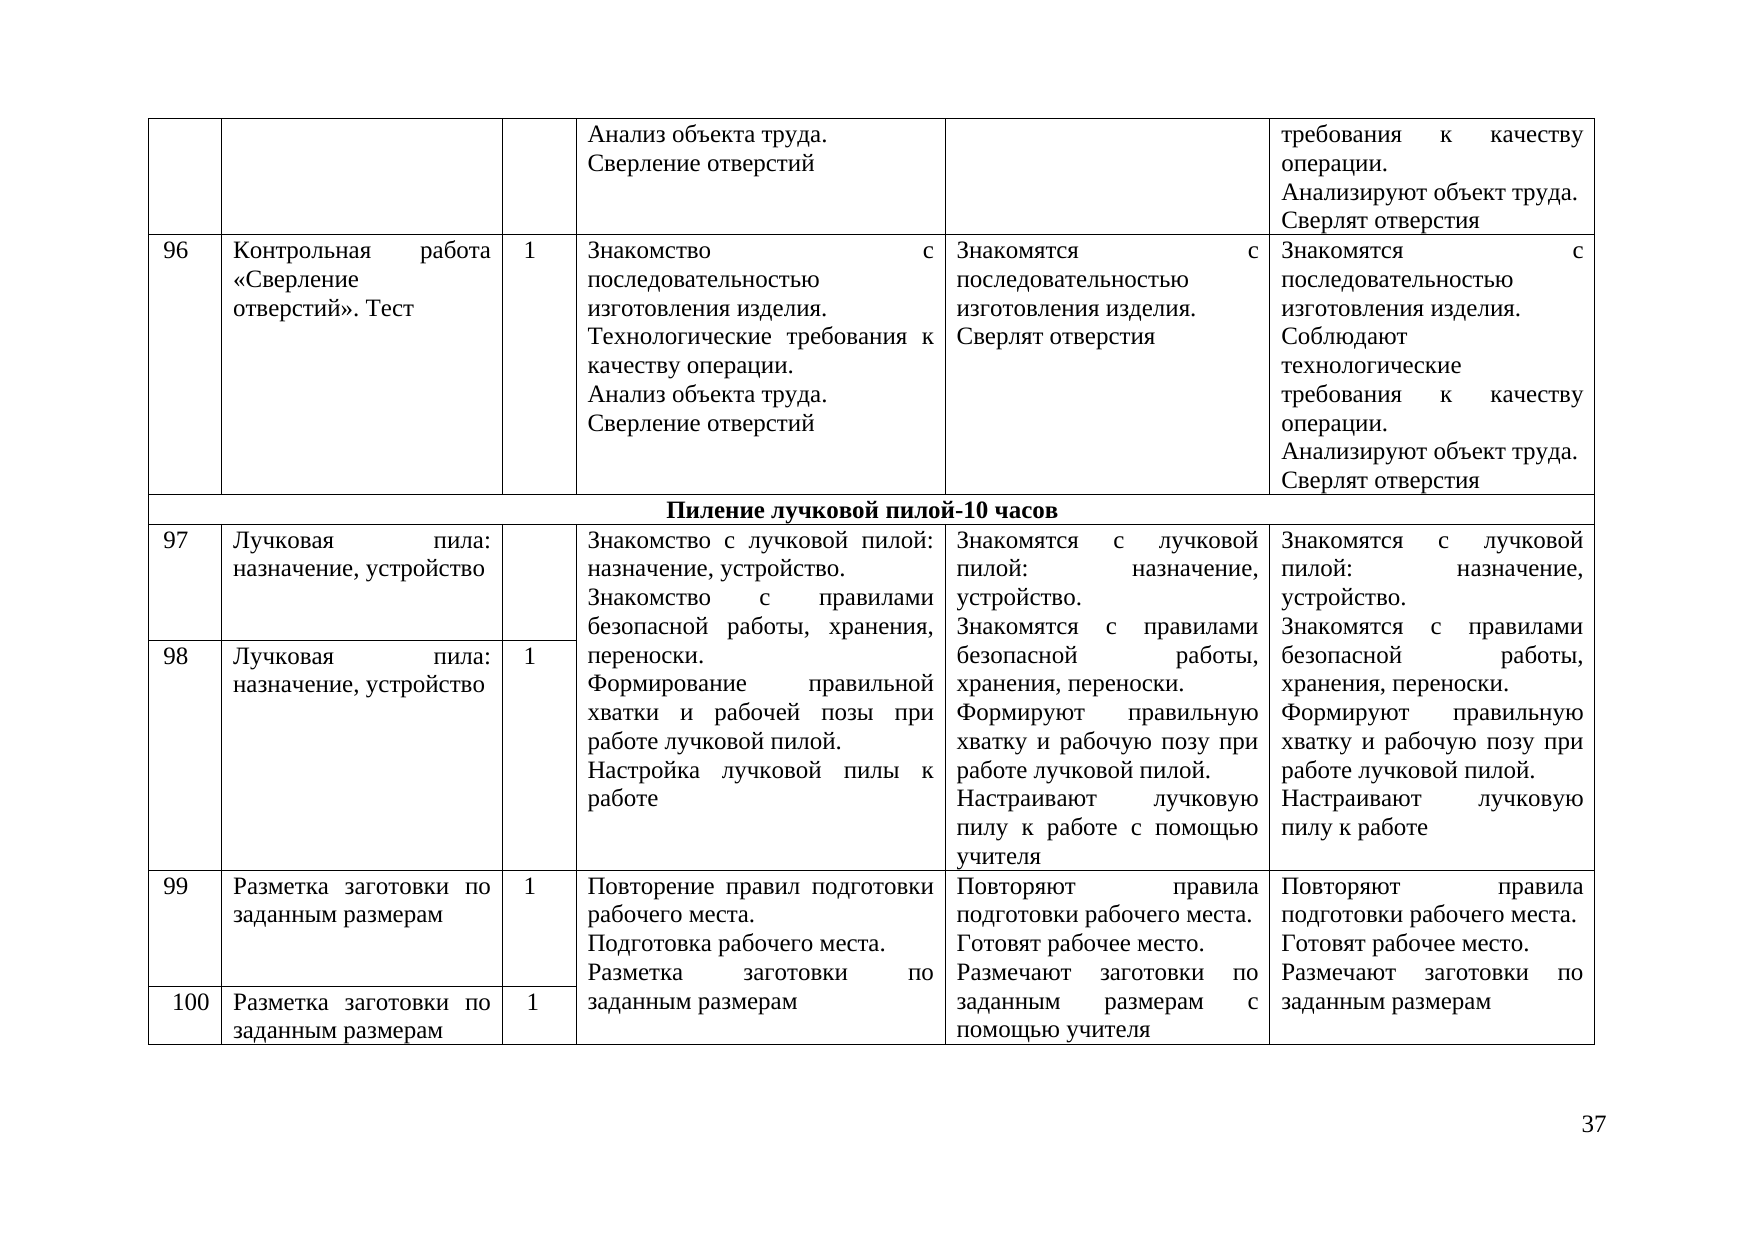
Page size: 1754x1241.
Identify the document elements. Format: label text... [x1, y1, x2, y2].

table_cell Разметка заготовки по заданным размерам [222, 871, 502, 986]
table_cell Знакомятся с лучковой пилой: назначение, устройство. Знакомятся с правилами безопасной работы, хранения, переноски. Формируют правильную хватку и рабочую позу при работе лучковой пилой. Настраивают лучковую пилу к работе с помощью учителя [946, 525, 1269, 870]
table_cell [222, 119, 502, 234]
table_cell Повторяют правила подготовки рабочего места. Готовят рабочее место. Размечают заготовки по заданным размерам [1270, 871, 1594, 1044]
table_cell Знакомятся с лучковой пилой: назначение, устройство. Знакомятся с правилами безопасной работы, хранения, переноски. Формируют правильную хватку и рабочую позу при работе лучковой пилой. Настраивают лучковую пилу к работе [1270, 525, 1594, 870]
table_cell 98 [149, 641, 221, 870]
table_cell 1 [503, 641, 576, 870]
table_cell 1 [503, 987, 576, 1044]
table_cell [577, 119, 945, 234]
table_cell Контрольная работа «Сверление отверстий». Тест [222, 235, 502, 494]
table_cell Разметка заготовки по заданным размерам [443, 987, 502, 1044]
table_cell [503, 525, 576, 640]
table_cell 96 [149, 235, 221, 494]
table_cell 1 [503, 871, 576, 986]
table_cell 1 [503, 119, 576, 234]
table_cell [1270, 119, 1594, 234]
table_cell 1 [503, 235, 576, 494]
table_cell Пиление лучковой пилой-10 часов [149, 495, 1594, 524]
table_cell 99 [149, 871, 221, 986]
table_cell 97 [149, 525, 221, 640]
table_cell Знакомство с лучковой пилой: назначение, устройство. Знакомство с правилами безопасной работы, хранения, переноски. Формирование правильной хватки и рабочей позы при работе лучковой пилой. Настройка лучковой пилы к работе [577, 525, 945, 870]
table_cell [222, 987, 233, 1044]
table_cell Повторение правил подготовки рабочего места. Подготовка рабочего места. Разметка заготовки по заданным размерам [577, 871, 945, 1044]
table_cell 100 [149, 987, 221, 1044]
table_cell Лучковая пила: назначение, устройство [222, 641, 502, 870]
table_cell Знакомятся с последовательностью изготовления изделия. Сверлят отверстия [946, 235, 1269, 494]
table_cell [946, 119, 1269, 234]
table_cell Повторяют правила подготовки рабочего места. Готовят рабочее место. Размечают заготовки по заданным размерам с помощью учителя [946, 871, 1269, 1044]
table_cell Знакомство с последовательностью изготовления изделия. Технологические требования к качеству операции. Анализ объекта труда. Сверление отверстий [577, 235, 945, 494]
table_cell 95 [149, 119, 221, 234]
table_cell Лучковая пила: назначение, устройство [222, 525, 502, 640]
